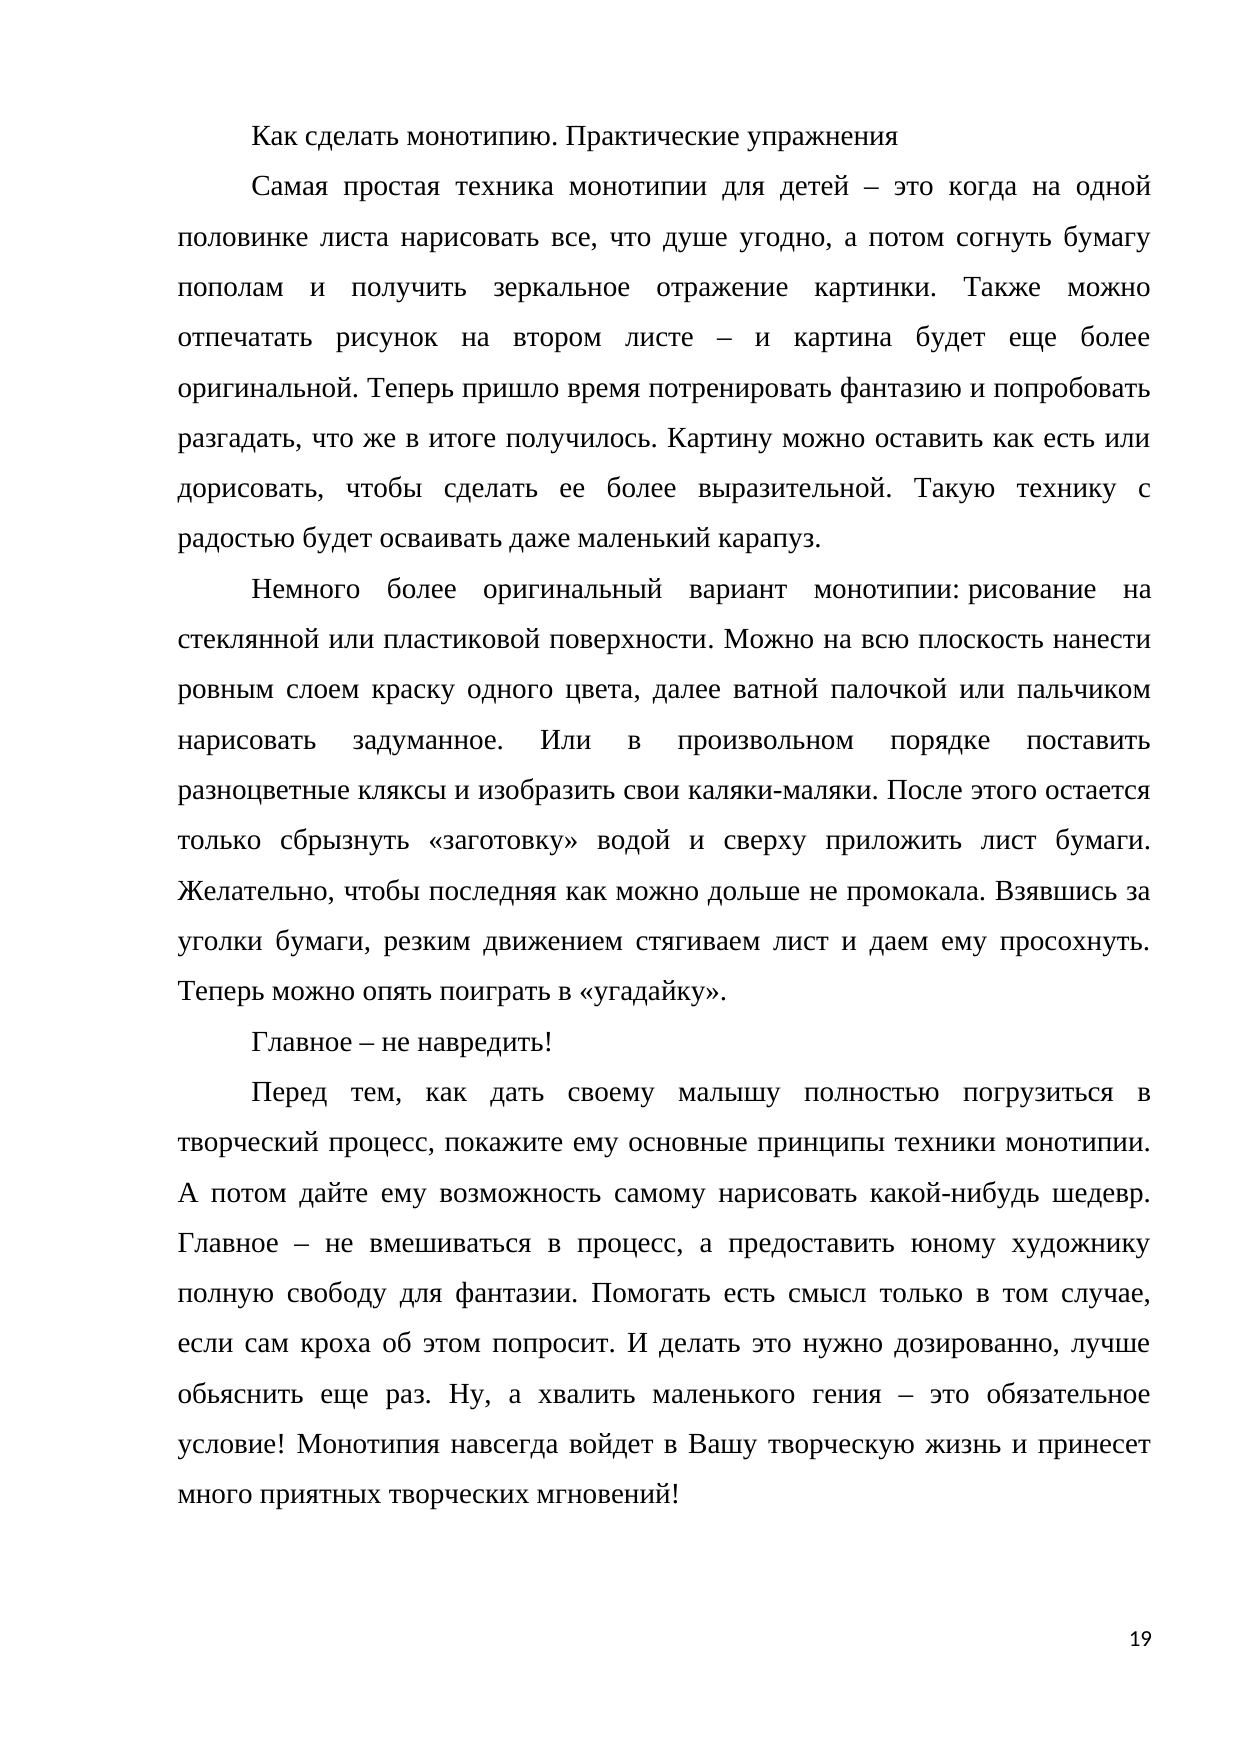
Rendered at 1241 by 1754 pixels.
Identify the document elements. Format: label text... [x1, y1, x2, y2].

text Как сделать монотипию. Практические упражнения [177, 118, 1152, 152]
text Перед тем, как дать своему малышу полностью погрузиться в творческий процесс, покажите ему основные принципы техники монотипии. А потом дайте ему возможность самому нарисовать какой-нибудь шедевр. Главное – не вмешиваться в процесс, а предоставить юному художнику полную свободу для фантазии. Помогать есть смысл только в том случае, если сам кроха об этом попросит. И делать это нужно дозированно, лучше обьяснить еще раз. Ну, а хвалить маленького гения – это обязательное условие! Монотипия навсегда войдет в Вашу творческую жизнь и принесет много приятных творческих мгновений! [177, 1074, 1152, 1510]
text Самая простая техника монотипии для детей – это когда на одной половинке листа нарисовать все, что душе угодно, а потом согнуть бумагу пополам и получить зеркальное отражение картинки. Также можно отпечатать рисунок на втором листе – и картина будет еще более оригинальной. Теперь пришло время потренировать фантазию и попробовать разгадать, что же в итоге получилось. Картину можно оставить как есть или дорисовать, чтобы сделать ее более выразительной. Такую технику с радостью будет осваивать даже маленький карапуз. [177, 168, 1152, 554]
text Главное – не навредить! [177, 1024, 1152, 1057]
text Немного более оригинальный вариант монотипии: рисование на стеклянной или пластиковой поверхности. Можно на всю плоскость нанести ровным слоем краску одного цвета, далее ватной палочкой или пальчиком нарисовать задуманное. Или в произвольном порядке поставить разноцветные кляксы и изобразить свои каляки-маляки. После этого остается только сбрызнуть «заготовку» водой и сверху приложить лист бумаги. Желательно, чтобы последняя как можно дольше не промокала. Взявшись за уголки бумаги, резким движением стягиваем лист и даем ему просохнуть. Теперь можно опять поиграть в «угадайку». [177, 571, 1152, 1007]
